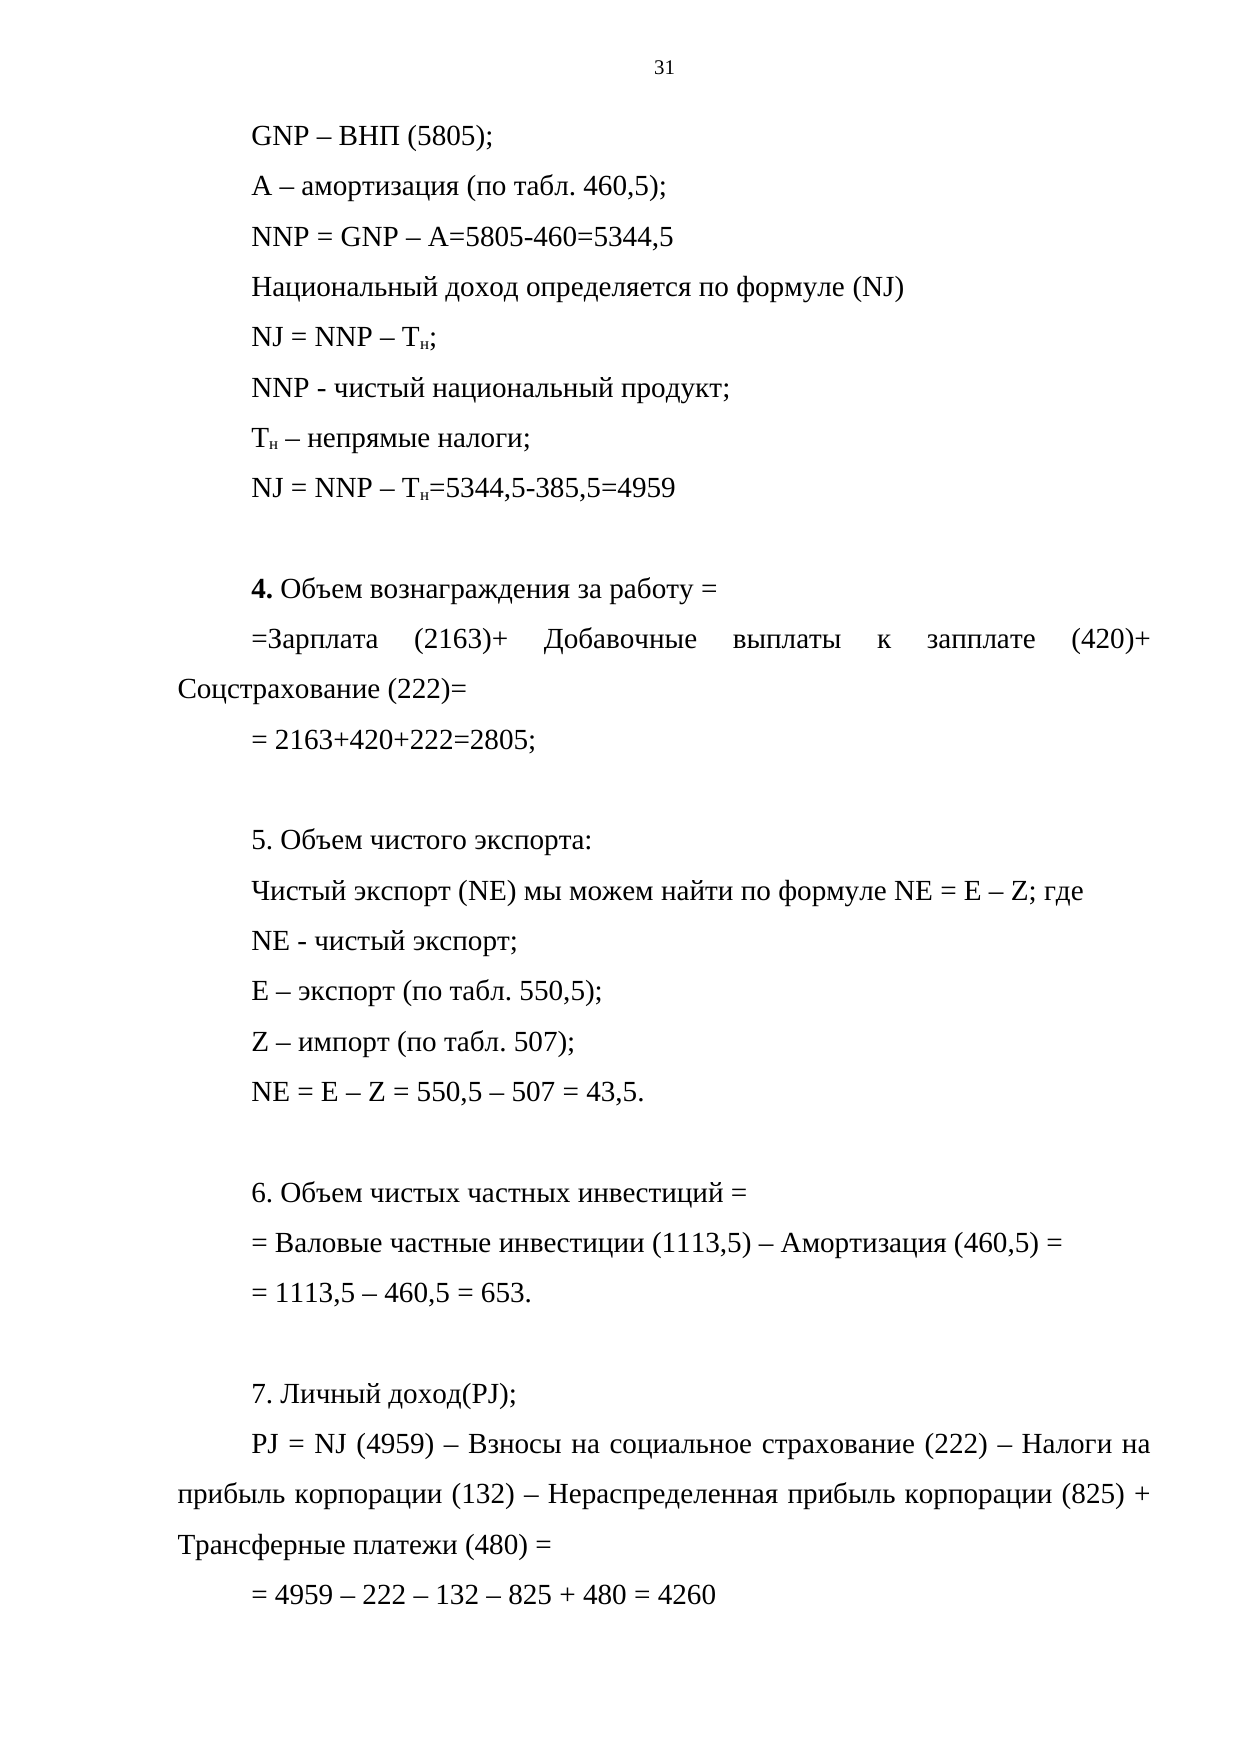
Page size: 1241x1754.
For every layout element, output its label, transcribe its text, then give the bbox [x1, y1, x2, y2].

text PJ = NJ (4959) – Взносы на социальное страхование (222) – Налоги на прибыль корпорации (132) – Нераспределенная прибыль корпорации (825) + Трансферные платежи (480) = [177, 1426, 1152, 1560]
text NNP - чистый национальный продукт; [177, 370, 1152, 403]
text NNP = GNP – A=5805-460=5344,5 [177, 219, 1152, 252]
text Z – импорт (по табл. 507); [177, 1024, 1152, 1057]
text 5. Объем чистого экспорта: [177, 822, 1152, 856]
text Национальный доход определяется по формуле (NJ) [177, 269, 1152, 303]
text NJ = NNP – Тн; [177, 319, 1152, 353]
text 6. Объем чистых частных инвестиций = [177, 1175, 1152, 1208]
text 4. Объем вознаграждения за работу = [177, 571, 1152, 604]
text NE - чистый экспорт; [177, 923, 1152, 957]
text NE = E – Z = 550,5 – 507 = 43,5. [177, 1074, 1152, 1108]
text А – амортизация (по табл. 460,5); [177, 168, 1152, 202]
text Тн – непрямые налоги; [177, 420, 1152, 453]
text = Валовые частные инвестиции (1113,5) – Амортизация (460,5) = [177, 1225, 1152, 1258]
text = 1113,5 – 460,5 = 653. [177, 1275, 1152, 1309]
text NJ = NNP – Тн=5344,5-385,5=4959 [177, 470, 1152, 504]
text Е – экспорт (по табл. 550,5); [177, 973, 1152, 1007]
text 7. Личный доход(PJ); [177, 1376, 1152, 1409]
text GNP – ВНП (5805); [177, 118, 1152, 152]
text =Зарплата (2163)+ Добавочные выплаты к запплате (420)+ Соцстрахование (222)= [177, 621, 1152, 705]
text = 2163+420+222=2805; [177, 722, 1152, 755]
text Чистый экспорт (NE) мы можем найти по формуле NE = E – Z; где [177, 873, 1152, 906]
text = 4959 – 222 – 132 – 825 + 480 = 4260 [177, 1577, 1152, 1611]
